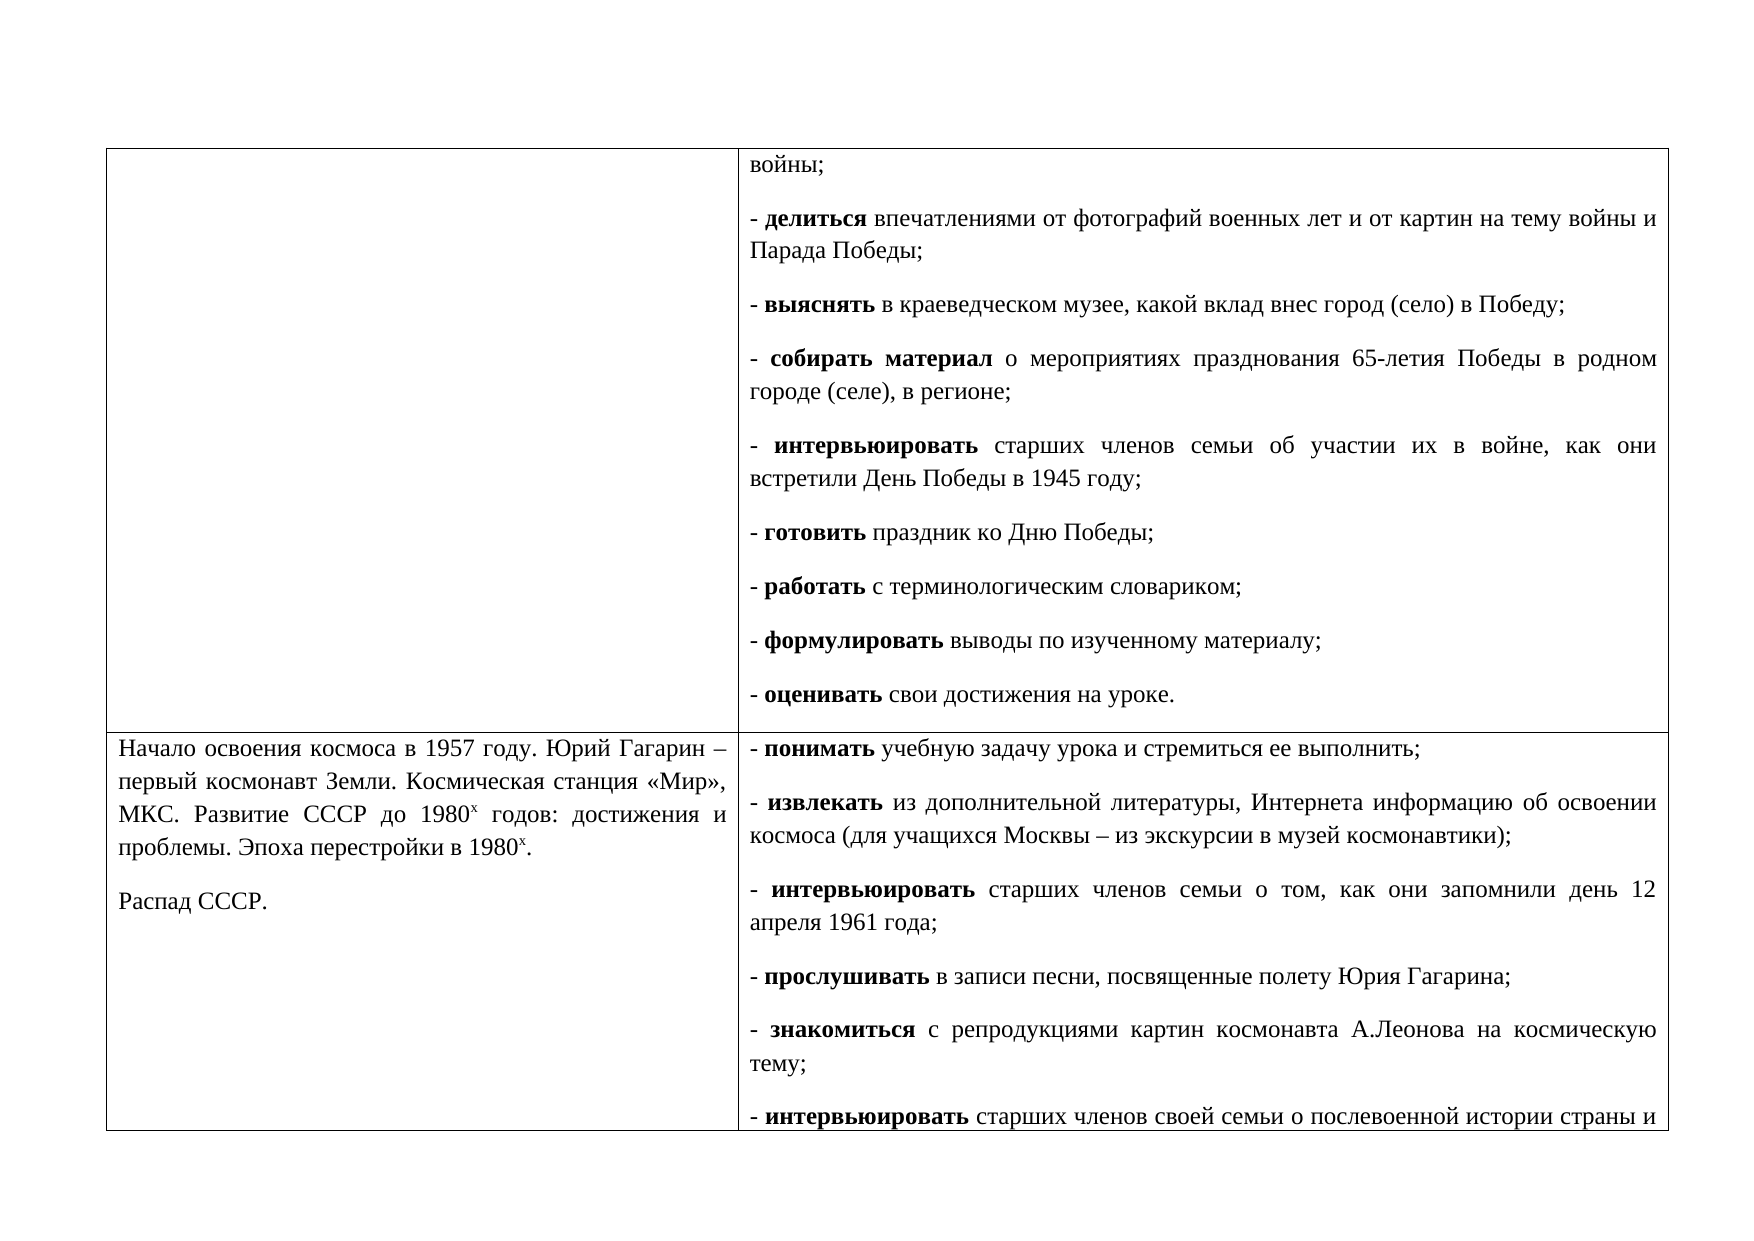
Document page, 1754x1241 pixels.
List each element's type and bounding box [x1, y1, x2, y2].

table_cell [107, 149, 738, 732]
table_cell [739, 149, 1668, 732]
table_cell [107, 733, 738, 1130]
table_cell [739, 733, 1668, 1130]
